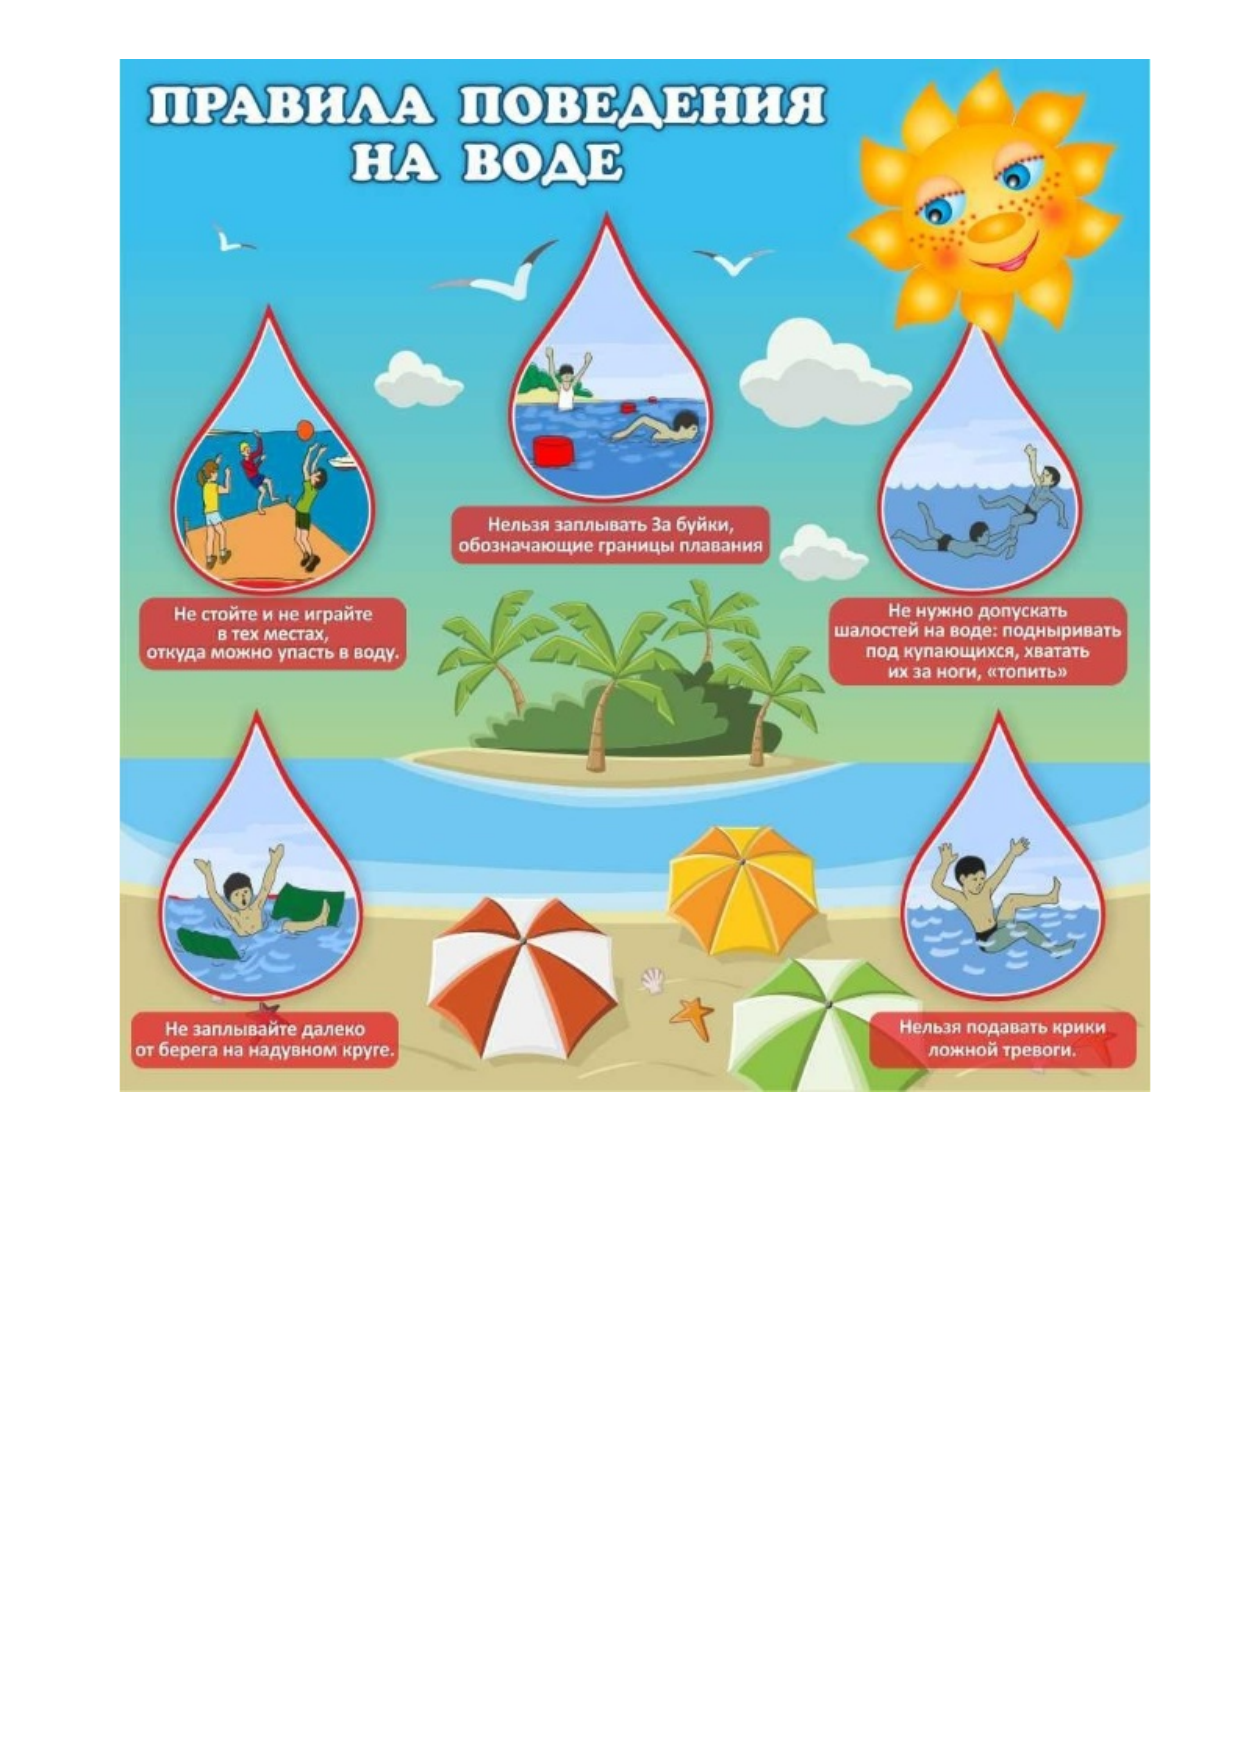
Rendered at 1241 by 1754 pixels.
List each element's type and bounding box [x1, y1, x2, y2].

picture [119, 59, 1151, 1092]
